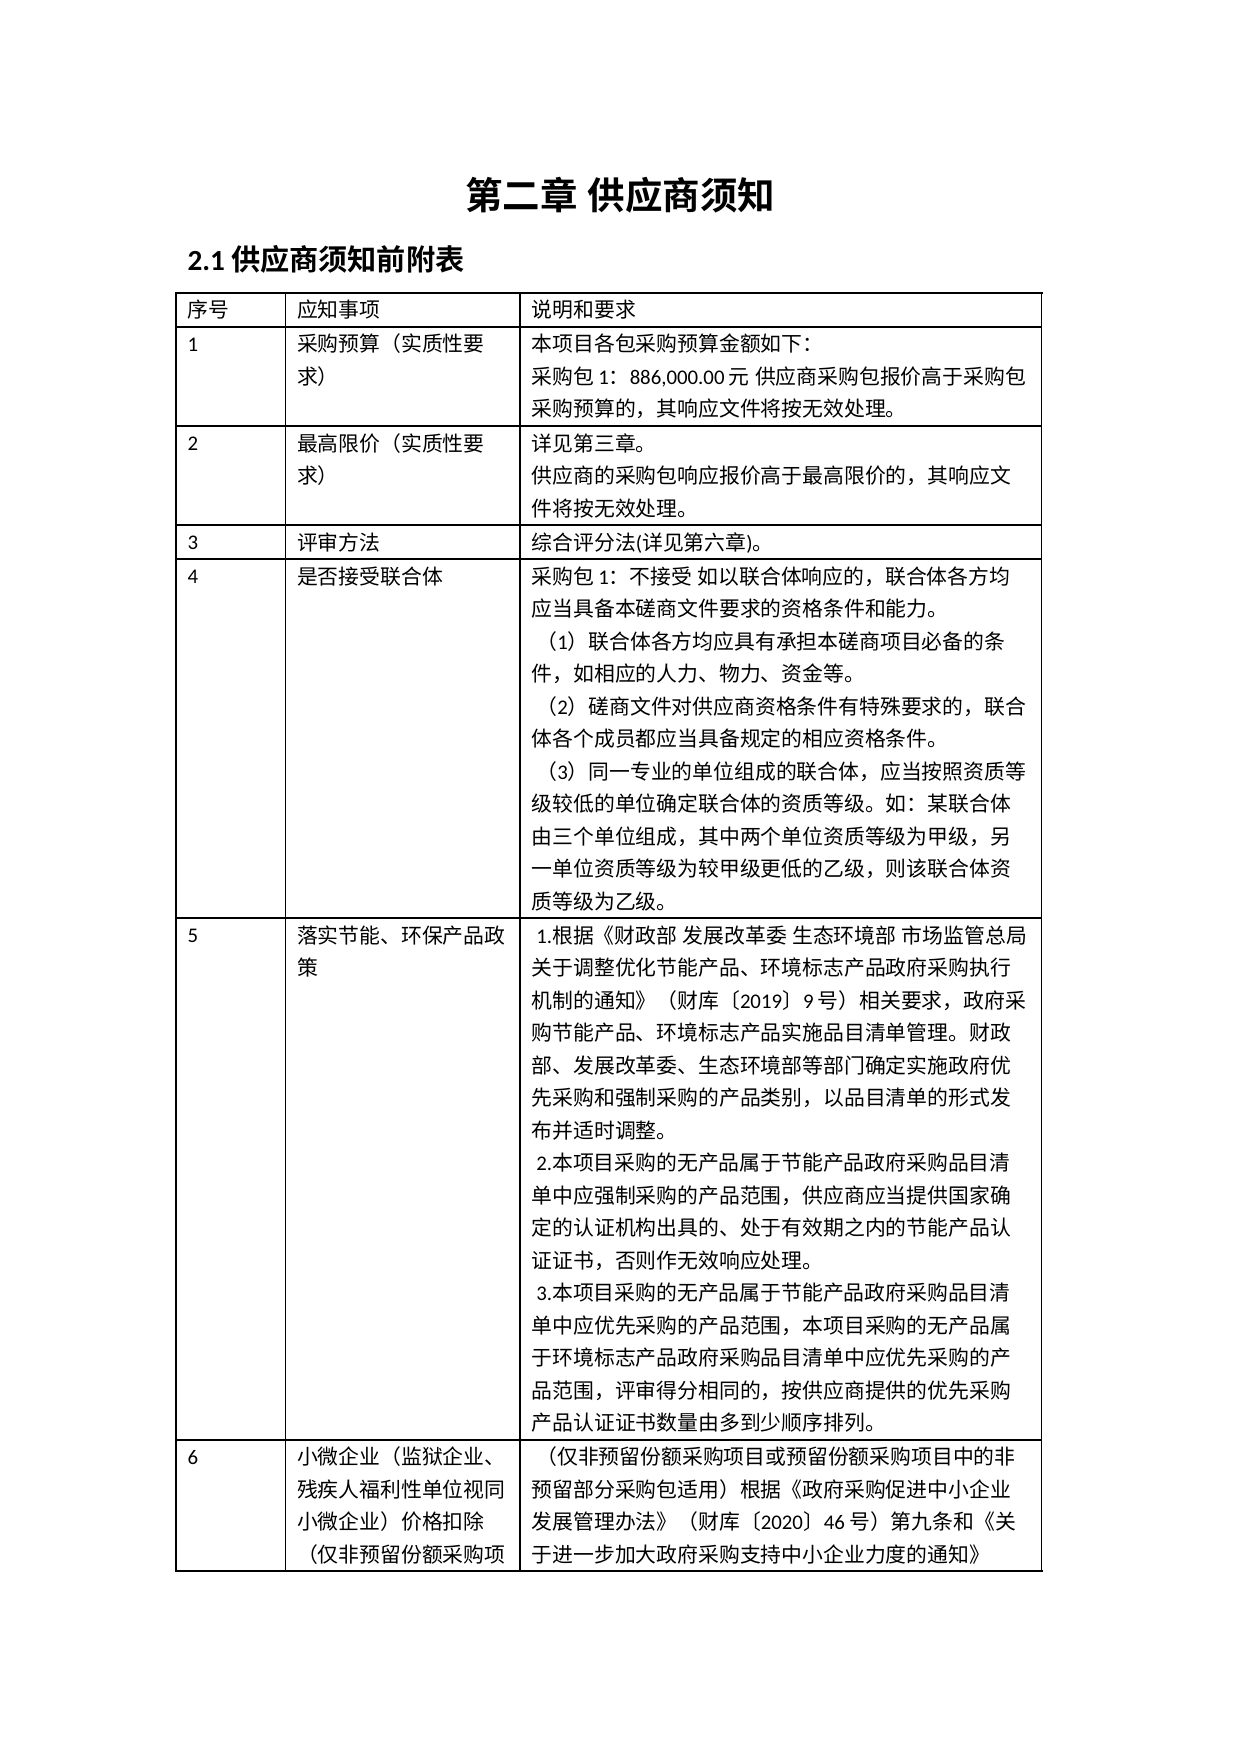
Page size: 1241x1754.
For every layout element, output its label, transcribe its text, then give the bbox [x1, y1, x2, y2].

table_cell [521, 1441, 1041, 1570]
table_header 应知事项 [286, 294, 519, 326]
table_cell 综合评分法(详见第六章)。 [521, 526, 1041, 558]
table_cell 6 [177, 1441, 285, 1570]
table_cell 3 [177, 526, 285, 558]
table_cell 采购预算（实质性要求） [286, 328, 519, 425]
text 2.1供应商须知前附表 [187, 227, 1053, 292]
table_cell 5 [177, 919, 285, 1439]
table_cell 1 [177, 328, 285, 425]
table_cell 评审方法 [286, 526, 519, 558]
text 第二章 供应商须知 [187, 162, 1053, 227]
table_cell 详见第三章。 供应商的采购包响应报价高于最高限价的，其响应文件将按无效处理。 [521, 427, 1041, 524]
table_header 序号 [177, 294, 285, 326]
table_cell 最高限价（实质性要求） [286, 427, 519, 524]
table_header 说明和要求 [521, 294, 1041, 326]
table_cell 2 [177, 427, 285, 524]
table_cell 4 [177, 560, 285, 917]
table_cell 本项目各包采购预算金额如下： 采购包1：886,000.00元 供应商采购包报价高于采购包采购预算的，其响应文件将按无效处理。 [521, 328, 1041, 425]
table_cell 1.根据《财政部 发展改革委 生态环境部 市场监管总局关于调整优化节能产品、环境标志产品政府采购执行机制的通知》（财库〔2019〕9号）相关要求，政府采购节能产品、环境标志产品实施品目清单管理。财政部、发展改革委、生态环境部等部门确定实施政府优先采购和强制采购的产品类别，以品目清单的形式发布并适时调整。 2.本项目采购的无产品属于节能产品政府采购品目清单中应强制采购的产品范围，供应商应当提供国家确定的认证机构出具的、处于有效期之内的节能产品认证证书，否则作无效响应处理。 3.本项目采购的无产品属于节能产品政府采购品目清单中应优先采购的产品范围，本项目采购的无产品属于环境标志产品政府采购品目清单中应优先采购的产品范围，评审得分相同的，按供应商提供的优先采购产品认证证书数量由多到少顺序排列。 [521, 919, 1041, 1439]
table_cell 是否接受联合体 [286, 560, 519, 917]
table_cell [286, 1441, 519, 1570]
table_cell 落实节能、环保产品政策 [286, 919, 519, 1439]
table_cell 采购包1：不接受 如以联合体响应的，联合体各方均应当具备本磋商文件要求的资格条件和能力。 （1）联合体各方均应具有承担本磋商项目必备的条件，如相应的人力、物力、资金等。 （2）磋商文件对供应商资格条件有特殊要求的，联合体各个成员都应当具备规定的相应资格条件。 （3）同一专业的单位组成的联合体，应当按照资质等级较低的单位确定联合体的资质等级。如：某联合体由三个单位组成，其中两个单位资质等级为甲级，另一单位资质等级为较甲级更低的乙级，则该联合体资质等级为乙级。 [521, 560, 1041, 917]
